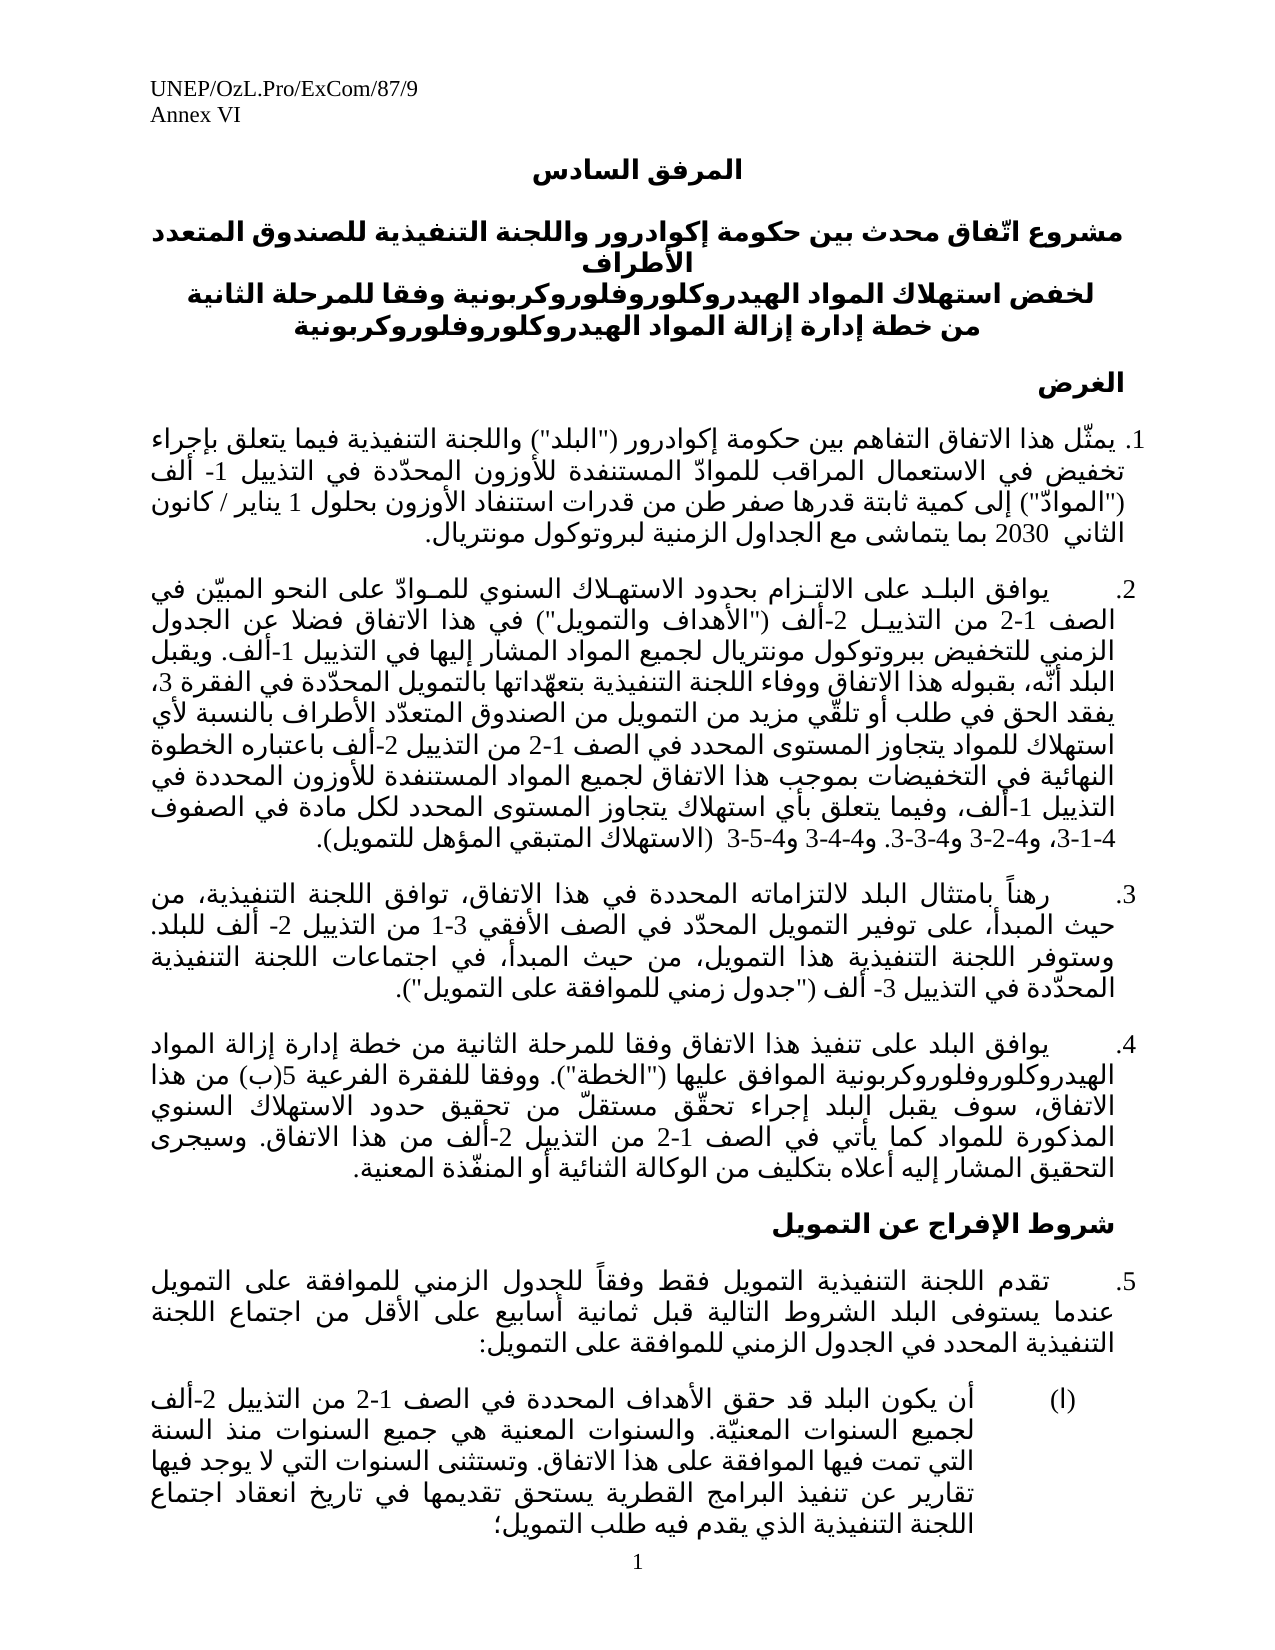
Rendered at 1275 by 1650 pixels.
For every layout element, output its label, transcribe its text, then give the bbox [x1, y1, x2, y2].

text المرفق السادس [150, 154, 1125, 185]
subtitle يمثّل هذا الاتفاق التفاهم بين حكومة إكوادرور ("البلد") واللجنة التنفيذية فيما يتعلق بإجراء تخفيض في الاستعمال المراقب للموادّ المستنفدة للأوزون المحدّدة في التذييل 1- ألف ("الموادّ") إلى كمية ثابتة قدرها صفر طن من قدرات استنفاد الأوزون بحلول 1 يناير / كانون الثاني 2030 بما يتماشى مع الجداول الزمنية لبروتوكول مونتريال. [150, 423, 1125, 548]
text الغرض [150, 367, 1125, 398]
subtitle أن يكون البلد قد حقق الأهداف المحددة في الصف 1-2 من التذييل 2-ألف لجميع السنوات المعنيّة. والسنوات المعنية هي جميع السنوات منذ السنة التي تمت فيها الموافقة على هذا الاتفاق. وتستثنى السنوات التي لا يوجد فيها تقارير عن تنفيذ البرامج القطرية يستحق تقديمها في تاريخ انعقاد اجتماع اللجنة التنفيذية الذي يقدم فيه طلب التمويل؛ [150, 1383, 1050, 1539]
subtitle رهناً بامتثال البلد لالتزاماته المحددة في هذا الاتفاق، توافق اللجنة التنفيذية، من حيث المبدأ، على توفير التمويل المحدّد في الصف الأفقي 3-1 من التذييل 2- ألف للبلد. وستوفر اللجنة التنفيذية هذا التمويل، من حيث المبدأ، في اجتماعات اللجنة التنفيذية المحدّدة في التذييل 3- ألف ("جدول زمني للموافقة على التمويل"). [150, 878, 1116, 1003]
text من خطة إدارة إزالة المواد الهيدروكلوروفلوروكربونية [150, 310, 1125, 341]
text لخفض استهلاك المواد الهيدروكلوروفلوروكربونية وفقا للمرحلة الثانية [150, 279, 1125, 310]
subtitle تقدم اللجنة التنفيذية التمويل فقط وفقاً للجدول الزمني للموافقة على التمويل عندما يستوفى البلد الشروط التالية قبل ثمانية أسابيع على الأقل من اجتماع اللجنة التنفيذية المحدد في الجدول الزمني للموافقة على التمويل: [150, 1265, 1116, 1358]
subtitle يوافق البلد على تنفيذ هذا الاتفاق وفقا للمرحلة الثانية من خطة إدارة إزالة المواد الهيدروكلوروفلوروكربونية الموافق عليها ("الخطة"). ووفقا للفقرة الفرعية 5(ب) من هذا الاتفاق، سوف يقبل البلد إجراء تحقّق مستقلّ من تحقيق حدود الاستهلاك السنوي المذكورة للمواد كما يأتي في الصف 1-2 من التذييل 2-ألف من هذا الاتفاق. وسيجرى التحقيق المشار إليه أعلاه بتكليف من الوكالة الثنائية أو المنفّذة المعنية. [150, 1028, 1116, 1184]
subtitle يوافق البلـد على الالتـزام بحدود الاستهـلاك السنوي للمـوادّ على النحو المبيّن في الصف 1-2 من التذييـل 2-ألف ("الأهداف والتمويل") في هذا الاتفاق فضلا عن الجدول الزمني للتخفيض ببروتوكول مونتريال لجميع المواد المشار إليها في التذييل 1-ألف. ويقبل البلد أنّه، بقبوله هذا الاتفاق ووفاء اللجنة التنفيذية بتعهّداتها بالتمويل المحدّدة في الفقرة 3، يفقد الحق في طلب أو تلقّي مزيد من التمويل من الصندوق المتعدّد الأطراف بالنسبة لأي استهلاك للمواد يتجاوز المستوى المحدد في الصف 1-2 من التذييل 2-ألف باعتباره الخطوة النهائية في التخفيضات بموجب هذا الاتفاق لجميع المواد المستنفدة للأوزون المحددة في التذييل 1-ألف، وفيما يتعلق بأي استهلاك يتجاوز المستوى المحدد لكل مادة في الصفوف 4-1-3، و4-2-3 و4-3-3. و4-4-3 و4-5-3 (الاستهلاك المتبقي المؤهل للتمويل). [150, 573, 1116, 853]
subtitle شروط الإفراج عن التمويل [150, 1209, 1116, 1240]
text مشروع اتّفاق محدث بين حكومة إكوادرور واللجنة التنفيذية للصندوق المتعدد الأطراف [150, 216, 1125, 279]
